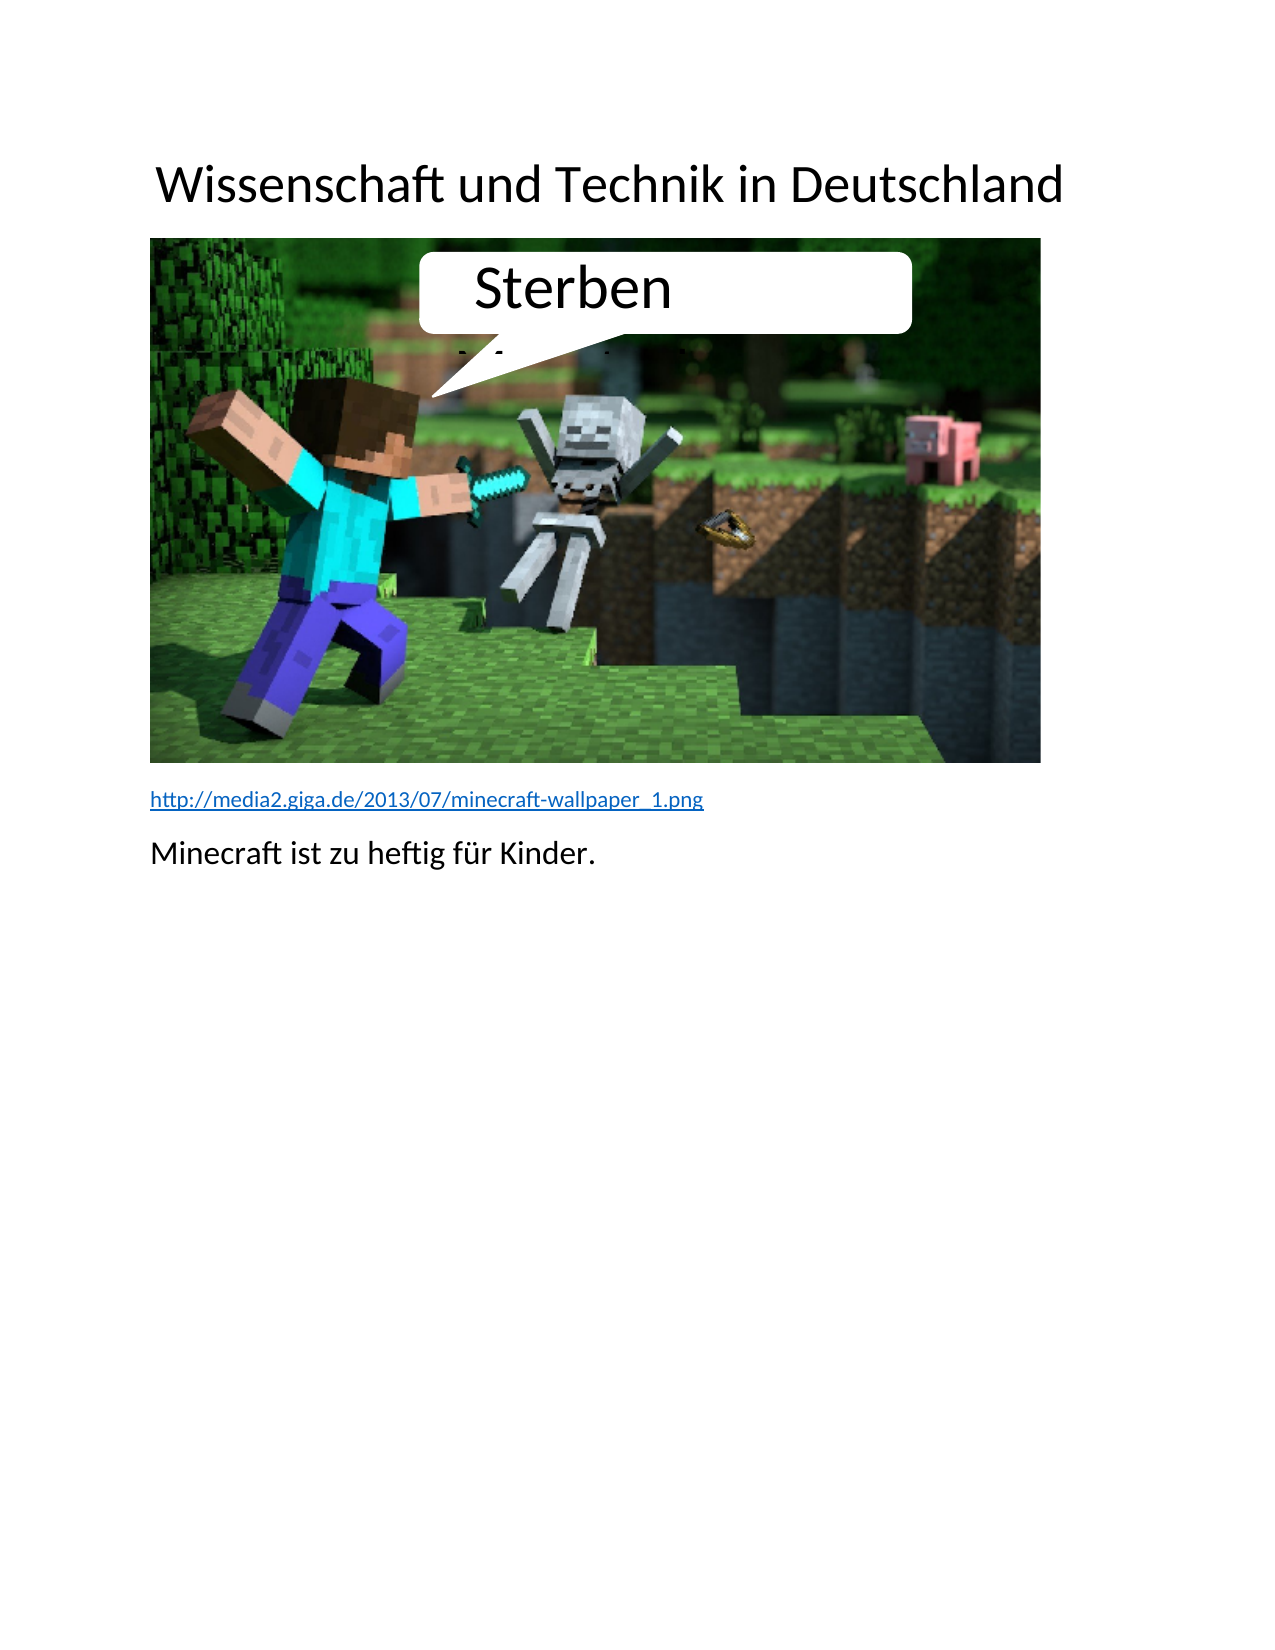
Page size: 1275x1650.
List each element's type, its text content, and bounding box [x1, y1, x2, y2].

text Minecraft ist zu heftig für Kinder. [150, 832, 1125, 872]
picture [150, 238, 1041, 763]
text Wissenschaft und Technik in Deutschland [150, 150, 1125, 216]
